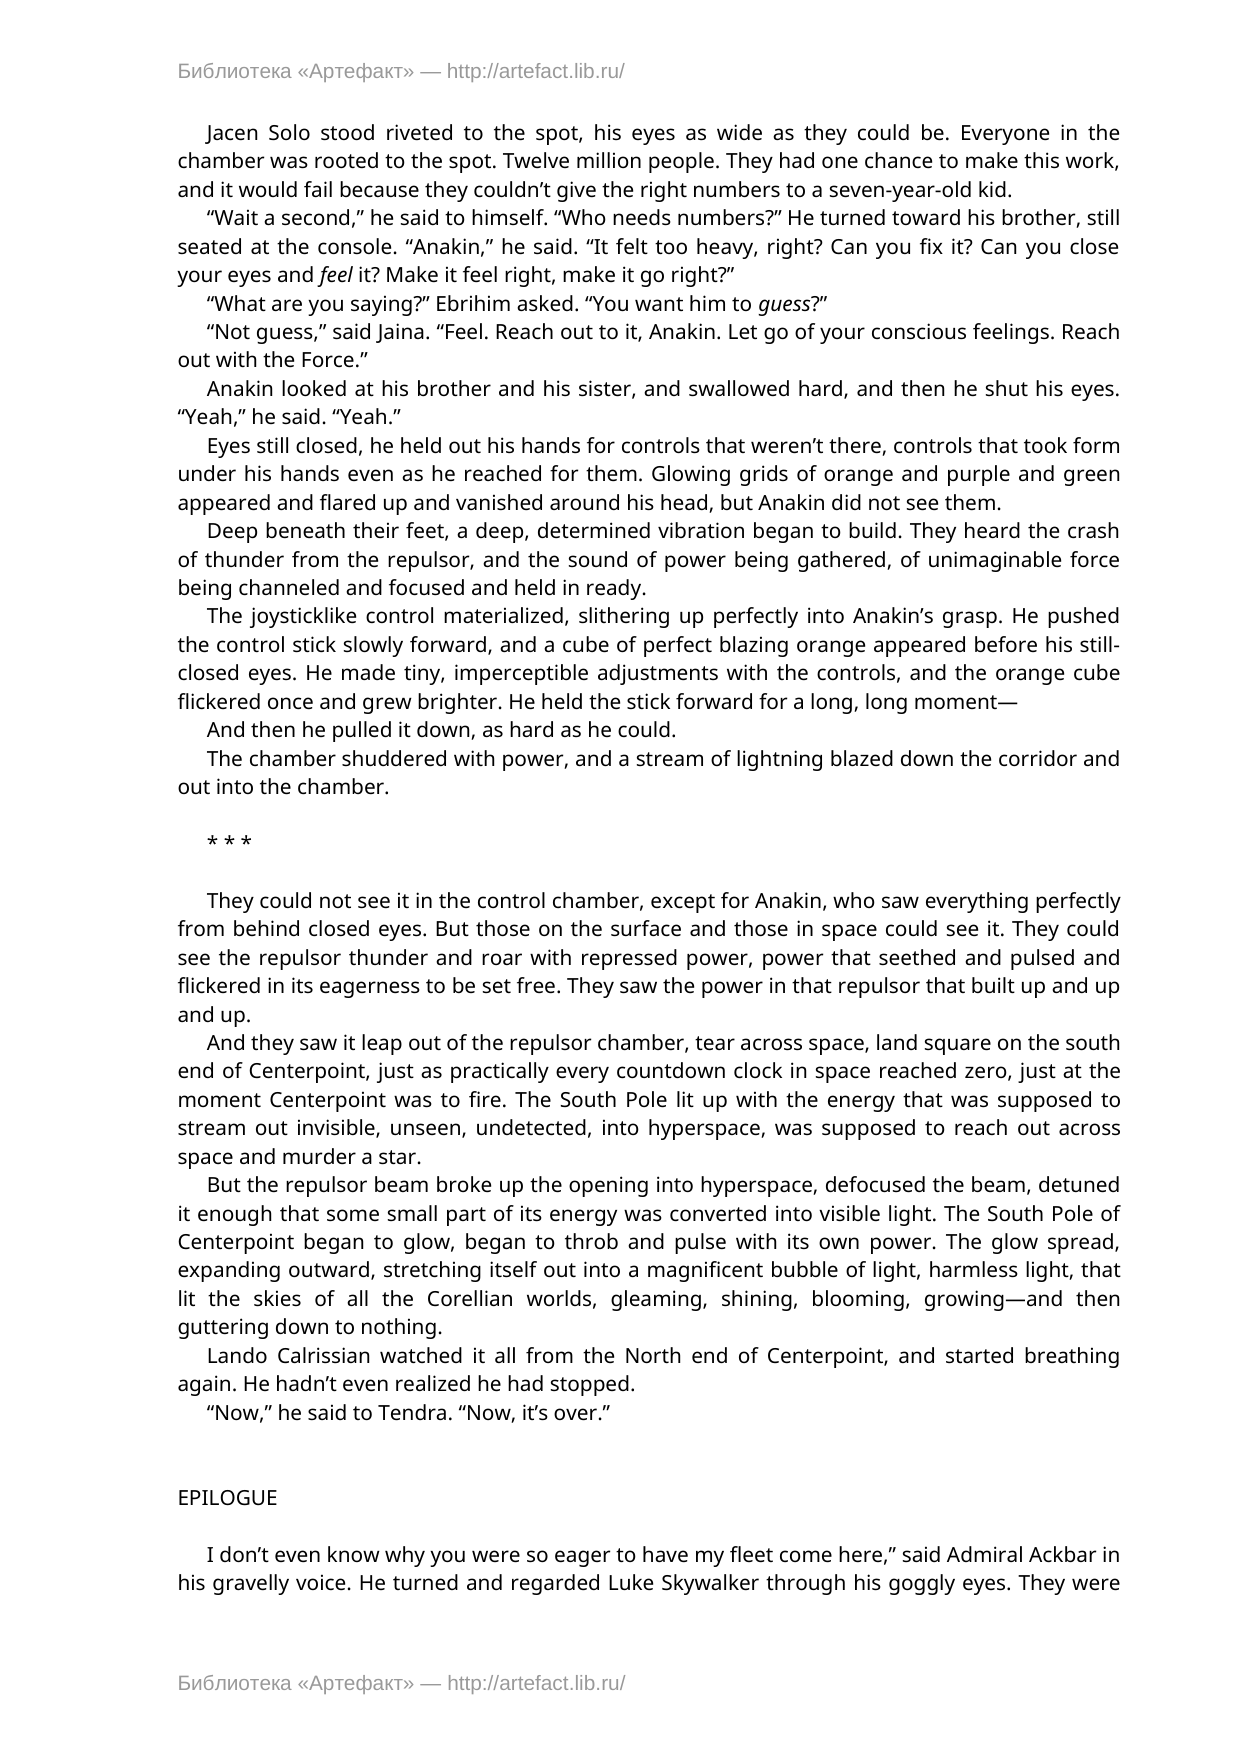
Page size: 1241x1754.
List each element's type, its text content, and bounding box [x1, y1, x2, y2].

text And then he pulled it down, as hard as he could. [177, 715, 1122, 744]
text “Wait a second,” he said to himself. “Who needs numbers?” He turned toward his brother, still seated at the console. “Anakin,” he said. “It felt too heavy, right? Can you fix it? Can you close your eyes and feel it? Make it feel right, make it go right?” [177, 203, 1122, 289]
text Eyes still closed, he held out his hands for controls that weren’t there, controls that took form under his hands even as he reached for them. Glowing grids of orange and purple and green appeared and flared up and vanished around his head, but Anakin did not see them. [177, 431, 1122, 516]
text The chamber shuddered with power, and a stream of lightning blazed down the corridor and out into the chamber. [177, 744, 1122, 801]
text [177, 1540, 1122, 1597]
text And they saw it leap out of the repulsor chamber, tear across space, land square on the south end of Centerpoint, just as practically every countdown clock in space reached zero, just at the moment Centerpoint was to fire. The South Pole lit up with the energy that was supposed to stream out invisible, unseen, undetected, into hyperspace, was supposed to reach out across space and murder a star. [177, 1028, 1122, 1170]
text The joysticklike control materialized, slithering up perfectly into Anakin’s grasp. He pushed the control stick slowly forward, and a cube of perfect blazing orange appeared before his still-closed eyes. He made tiny, imperceptible adjustments with the controls, and the orange cube flickered once and grew brighter. He held the stick forward for a long, long moment— [177, 602, 1122, 715]
text Anakin looked at his brother and his sister, and swallowed hard, and then he shut his eyes. “Yeah,” he said. “Yeah.” [177, 374, 1122, 431]
text Deep beneath their feet, a deep, determined vibration began to build. They heard the crash of thunder from the repulsor, and the sound of power being gathered, of unimaginable force being channeled and focused and held in ready. [177, 516, 1122, 602]
text But the repulsor beam broke up the opening into hyperspace, defocused the beam, detuned it enough that some small part of its energy was converted into visible light. The South Pole of Centerpoint began to glow, began to throb and pulse with its own power. The glow spread, expanding outward, stretching itself out into a magnificent bubble of light, harmless light, that lit the skies of all the Corellian worlds, gleaming, shining, blooming, growing—and then guttering down to nothing. [177, 1170, 1122, 1341]
text “Now,” he said to Tendra. “Now, it’s over.” [177, 1398, 1122, 1426]
subtitle EPILOGUE [177, 1483, 1122, 1512]
text They could not see it in the control chamber, except for Anakin, who saw everything perfectly from behind closed eyes. But those on the surface and those in space could see it. They could see the repulsor thunder and roar with repressed power, power that seethed and pulsed and flickered in its eagerness to be set free. They saw the power in that repulsor that built up and up and up. [177, 886, 1122, 1028]
text Jacen Solo stood riveted to the spot, his eyes as wide as they could be. Everyone in the chamber was rooted to the spot. Twelve million people. They had one chance to make this work, and it would fail because they couldn’t give the right numbers to a seven-year-old kid. [177, 118, 1122, 203]
text “Not guess,” said Jaina. “Feel. Reach out to it, Anakin. Let go of your conscious feelings. Reach out with the Force.” [177, 317, 1122, 374]
text Lando Calrissian watched it all from the North end of Centerpoint, and started breathing again. He hadn’t even realized he had stopped. [177, 1341, 1122, 1398]
text * * * [177, 829, 1122, 857]
text “What are you saying?” Ebrihim asked. “You want him to guess?” [177, 289, 1122, 317]
